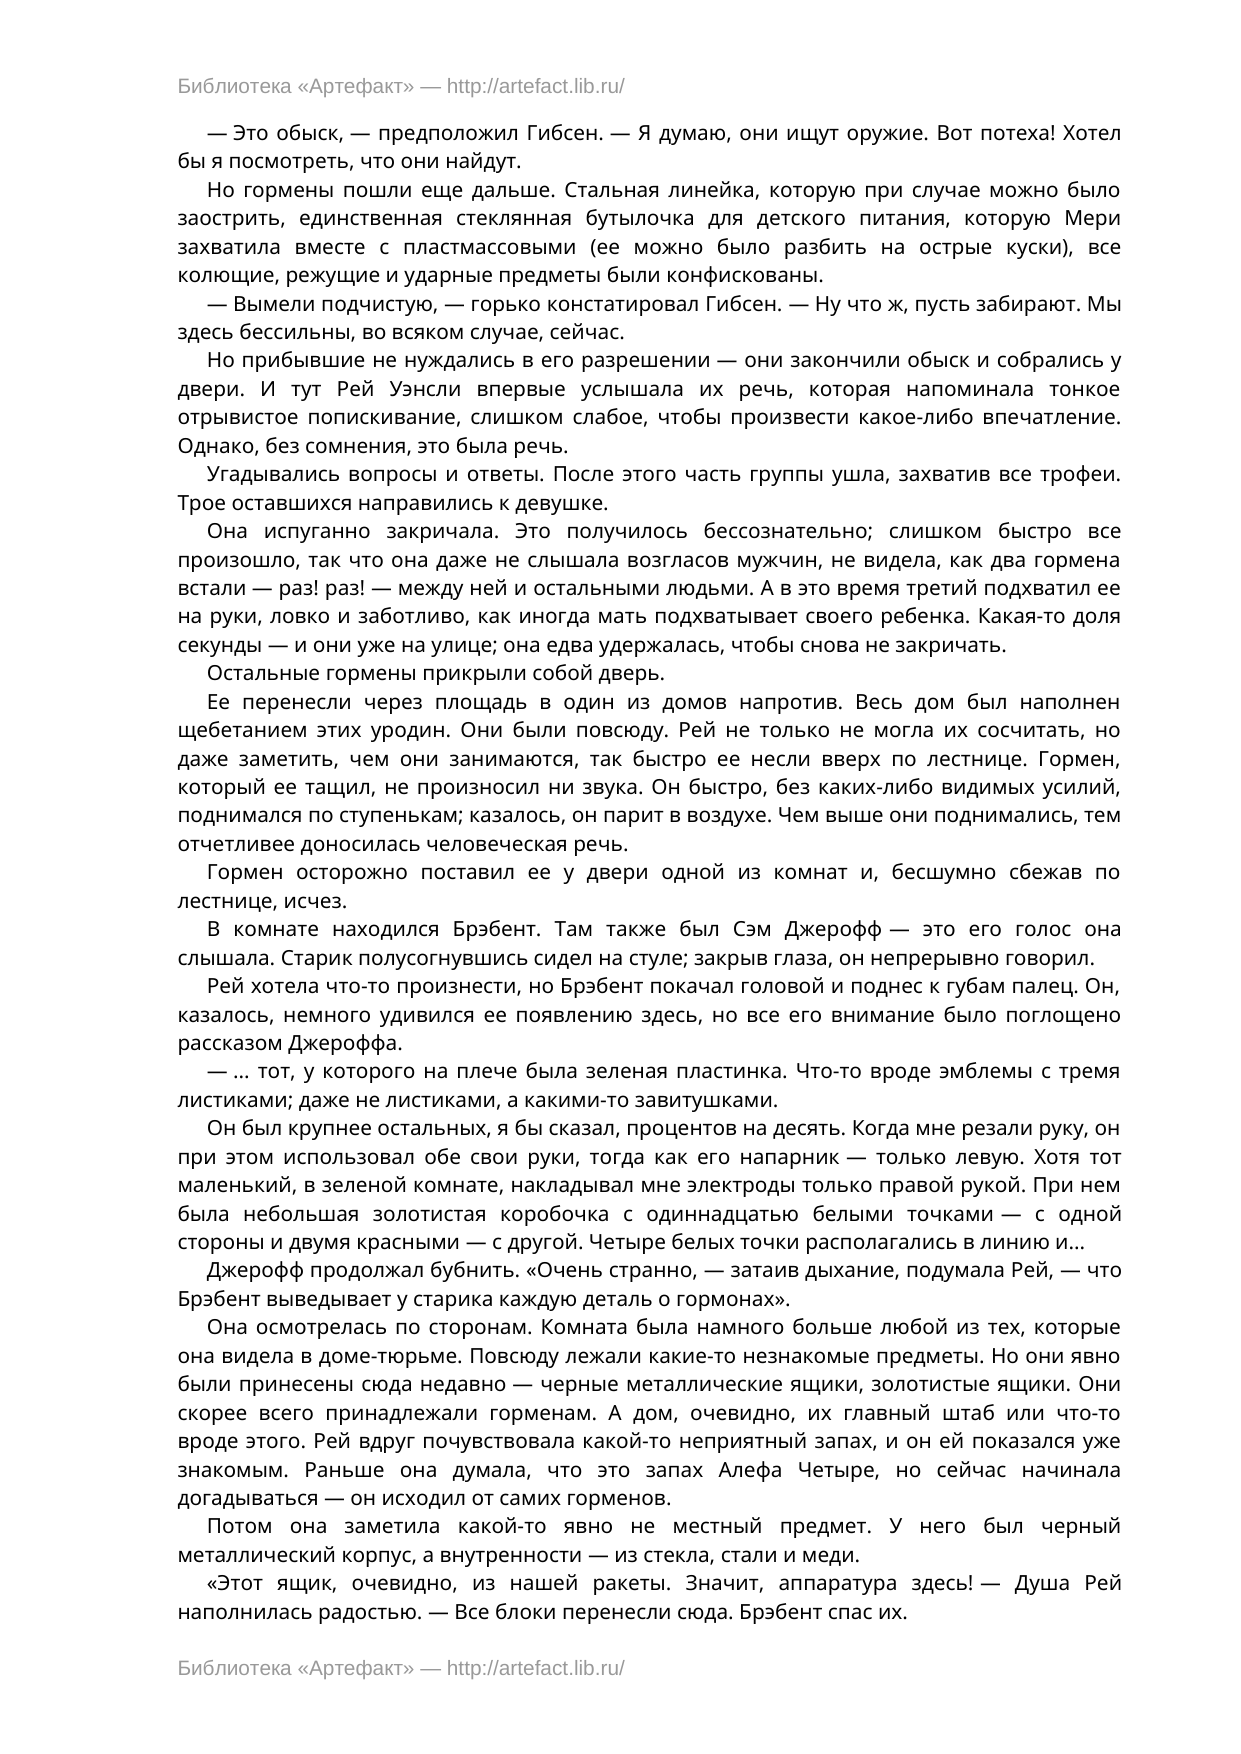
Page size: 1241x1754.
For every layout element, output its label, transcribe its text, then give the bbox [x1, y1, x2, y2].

text — Вымели подчистую, — горько констатировал Гибсен. — Ну что ж, пусть забирают. Мы здесь бессильны, во всяком случае, сейчас. [177, 289, 1122, 346]
text Он был крупнее остальных, я бы сказал, процентов на десять. Когда мне резали руку, он при этом использовал обе свои руки, тогда как его напарник — только левую. Хотя тот маленький, в зеленой комнате, накладывал мне электроды только правой рукой. При нем была небольшая золотистая коробочка с одиннадцатью белыми точками — с одной стороны и двумя красными — с другой. Четыре белых точки располагались в линию и... [177, 1113, 1122, 1256]
text Остальные гормены прикрыли собой дверь. [177, 658, 1122, 687]
text «Этот ящик, очевидно, из нашей ракеты. Значит, аппаратура здесь! — Душа Рей наполнилась радостью. — Все блоки перенесли сюда. Брэбент спас их. [177, 1568, 1122, 1625]
text Но гормены пошли еще дальше. Стальная линейка, которую при случае можно было заострить, единственная стеклянная бутылочка для детского питания, которую Мери захватила вместе с пластмассовыми (ее можно было разбить на острые куски), все колющие, режущие и ударные предметы были конфискованы. [177, 175, 1122, 289]
text Угадывались вопросы и ответы. После этого часть группы ушла, захватив все трофеи. Трое оставшихся направились к девушке. [177, 459, 1122, 516]
text Она осмотрелась по сторонам. Комната была намного больше любой из тех, которые она видела в доме-тюрьме. Повсюду лежали какие-то незнакомые предметы. Но они явно были принесены сюда недавно — черные металлические ящики, золотистые ящики. Они скорее всего принадлежали горменам. А дом, очевидно, их главный штаб или что-то вроде этого. Рей вдруг почувствовала какой-то неприятный запах, и он ей показался уже знакомым. Раньше она думала, что это запах Алефа Четыре, но сейчас начинала догадываться — он исходил от самих горменов. [177, 1312, 1122, 1512]
text В комнате находился Брэбент. Там также был Сэм Джерофф — это его голос она слышала. Старик полусогнувшись сидел на стуле; закрыв глаза, он непрерывно говорил. [177, 914, 1122, 971]
text — Это обыск, — предположил Гибсен. — Я думаю, они ищут оружие. Вот потеха! Хотел бы я посмотреть, что они найдут. [177, 118, 1122, 175]
text — ... тот, у которого на плече была зеленая пластинка. Что-то вроде эмблемы с тремя листиками; даже не листиками, а какими-то завитушками. [177, 1057, 1122, 1113]
text Рей хотела что-то произнести, но Брэбент покачал головой и поднес к губам палец. Он, казалось, немного удивился ее появлению здесь, но все его внимание было поглощено рассказом Джероффа. [177, 971, 1122, 1057]
text Джерофф продолжал бубнить. «Очень странно, — затаив дыхание, подумала Рей, — что Брэбент выведывает у старика каждую деталь о гормонах». [177, 1256, 1122, 1312]
text Ее перенесли через площадь в один из домов напротив. Весь дом был наполнен щебетанием этих уродин. Они были повсюду. Рей не только не могла их сосчитать, но даже заметить, чем они занимаются, так быстро ее несли вверх по лестнице. Гормен, который ее тащил, не произносил ни звука. Он быстро, без каких-либо видимых усилий, поднимался по ступенькам; казалось, он парит в воздухе. Чем выше они поднимались, тем отчетливее доносилась человеческая речь. [177, 687, 1122, 857]
text Она испуганно закричала. Это получилось бессознательно; слишком быстро все произошло, так что она даже не слышала возгласов мужчин, не видела, как два гормена встали — раз! раз! — между ней и остальными людьми. А в это время третий подхватил ее на руки, ловко и заботливо, как иногда мать подхватывает своего ребенка. Какая-то доля секунды — и они уже на улице; она едва удержалась, чтобы снова не закричать. [177, 516, 1122, 658]
text Гормен осторожно поставил ее у двери одной из комнат и, бесшумно сбежав по лестнице, исчез. [177, 857, 1122, 914]
text Потом она заметила какой-то явно не местный предмет. У него был черный металлический корпус, а внутренности — из стекла, стали и меди. [177, 1512, 1122, 1568]
text Но прибывшие не нуждались в его разрешении — они закончили обыск и собрались у двери. И тут Рей Уэнсли впервые услышала их речь, которая напоминала тонкое отрывистое попискивание, слишком слабое, чтобы произвести какое-либо впечатление. Однако, без сомнения, это была речь. [177, 346, 1122, 459]
